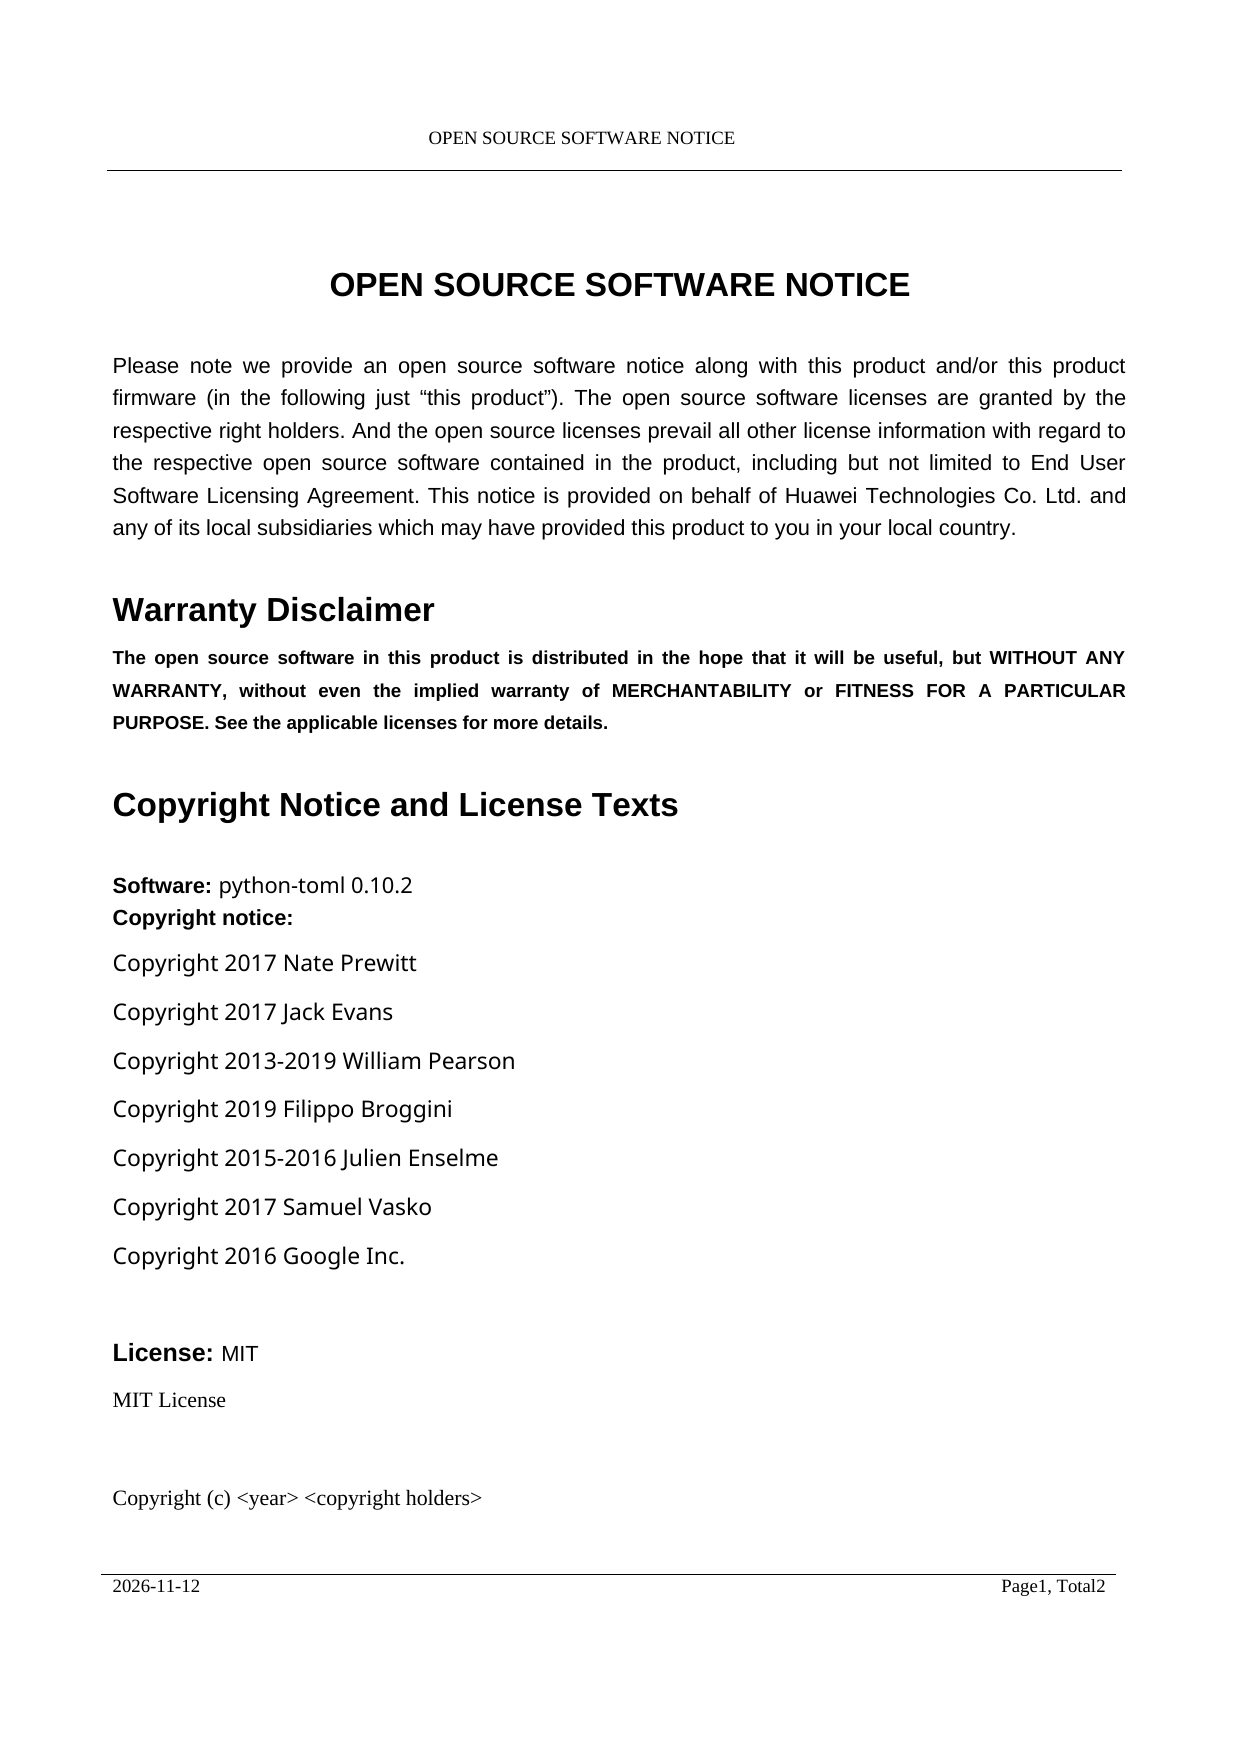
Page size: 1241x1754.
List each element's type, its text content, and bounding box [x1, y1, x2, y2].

text Copyright notice: [112, 901, 1128, 934]
text Copyright Notice and License Texts [112, 771, 1128, 836]
text Please note we provide an open source software notice along with this product and/or this product firmware (in the following just “this product”). The open source software licenses are granted by the respective right holders. And the open source licenses prevail all other license information with regard to the respective open source software contained in the product, including but not limited to End User Software Licensing Agreement. This notice is provided on behalf of Huawei Technologies Co. Ltd. and any of its local subsidiaries which may have provided this product to you in your local country. [112, 349, 1128, 544]
text Software: python-toml 0.10.2 [112, 869, 1128, 901]
text Copyright 2017 Nate Prewitt Copyright 2017 Jack Evans Copyright 2013-2019 William Pearson Copyright 2019 Filippo Broggini Copyright 2015-2016 Julien Enselme Copyright 2017 Samuel Vasko Copyright 2016 Google Inc. [112, 947, 1128, 1320]
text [112, 1383, 1128, 1513]
text OPEN SOURCE SOFTWARE NOTICE [112, 251, 1128, 316]
text License: MIT [112, 1337, 1128, 1369]
text Warranty Disclaimer [112, 576, 1128, 641]
text The open source software in this product is distributed in the hope that it will be useful, but WITHOUT ANY WARRANTY, without even the implied warranty of MERCHANTABILITY or FITNESS FOR A PARTICULAR PURPOSE. See the applicable licenses for more details. [112, 641, 1128, 739]
